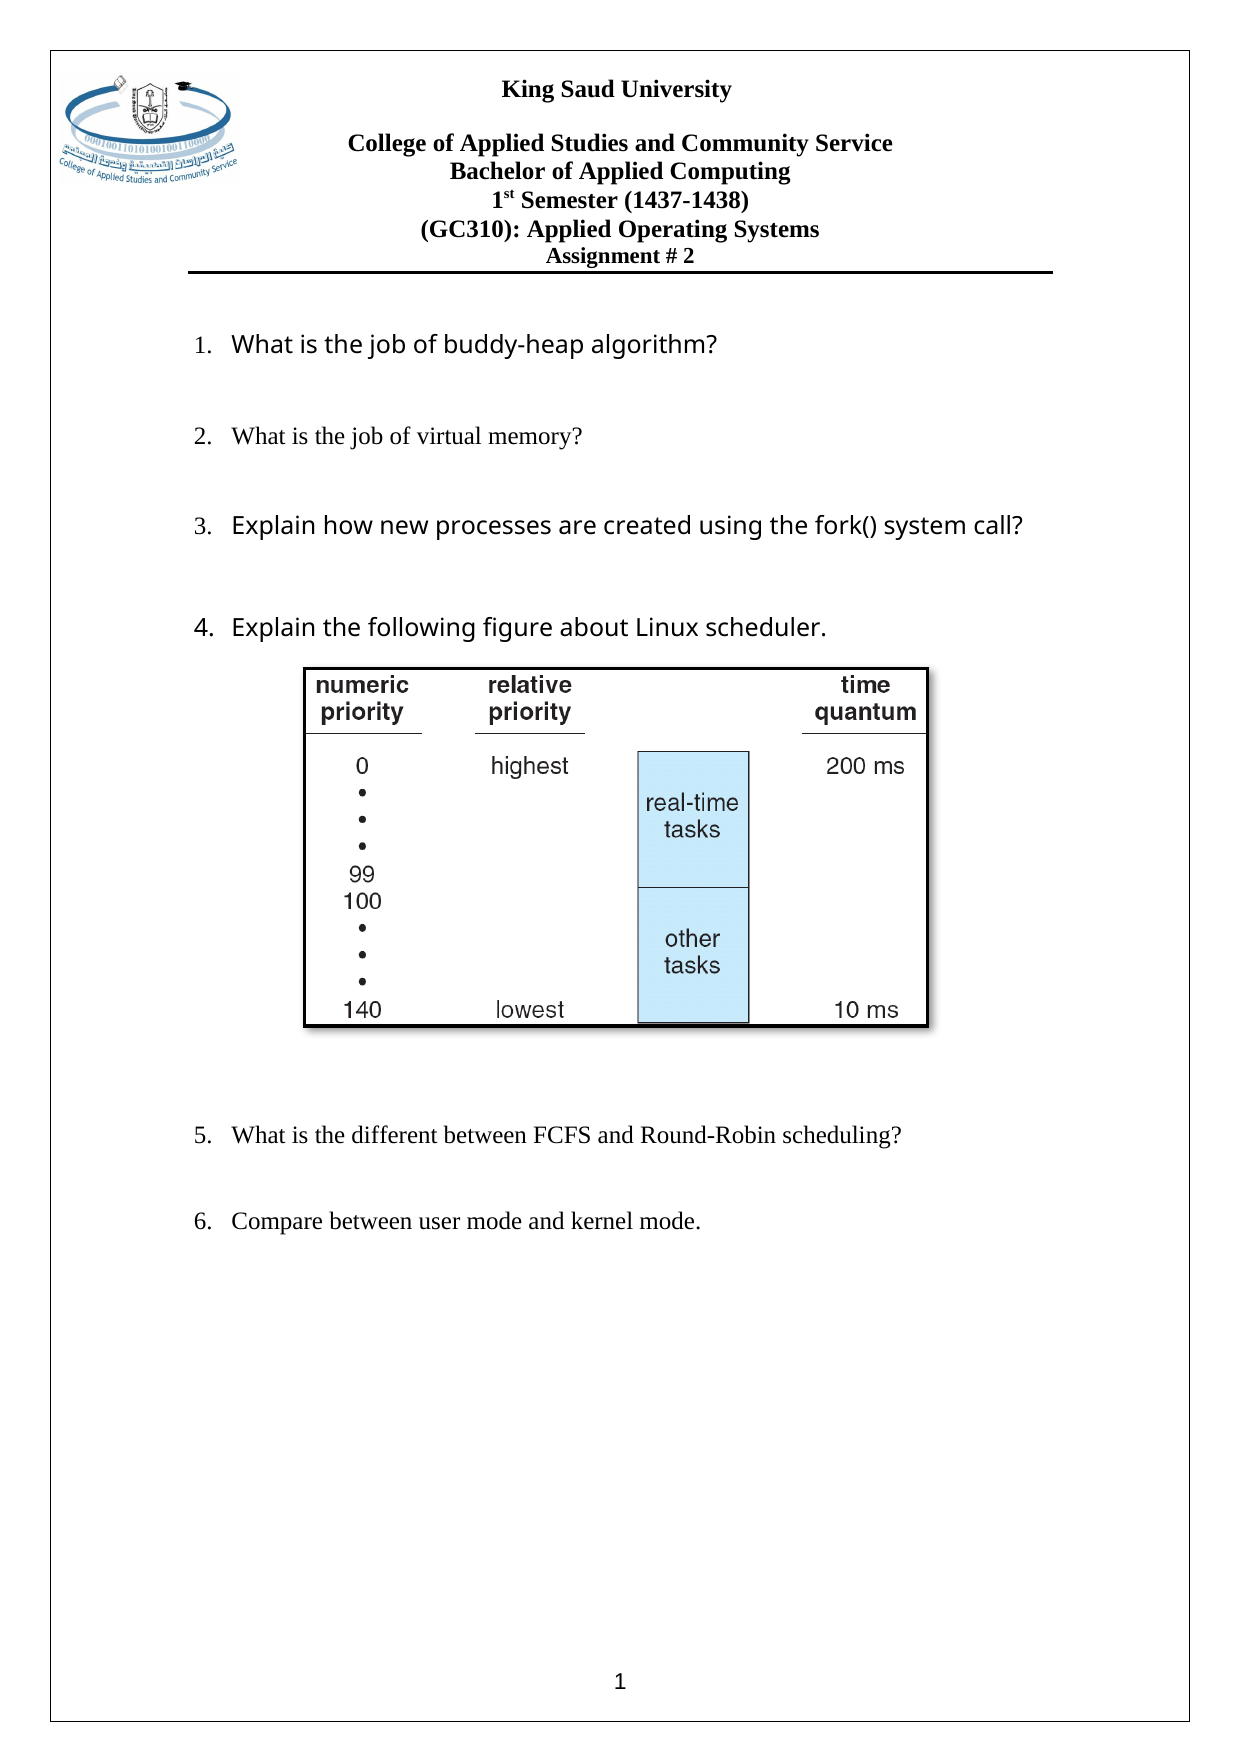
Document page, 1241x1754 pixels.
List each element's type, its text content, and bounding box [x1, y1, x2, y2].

list What is the different between FCFS and Round-Robin scheduling? [194, 1120, 1053, 1149]
list Compare between user mode and kernel mode. [194, 1206, 1053, 1235]
picture [58, 73, 240, 185]
list What is the job of virtual memory? [194, 421, 1053, 450]
list Explain how new processes are created using the fork() system call? [194, 507, 1053, 541]
list What is the job of buddy-heap algorithm? [194, 327, 1053, 361]
picture [306, 670, 926, 1024]
list Explain the following figure about Linux scheduler. [194, 609, 1053, 643]
